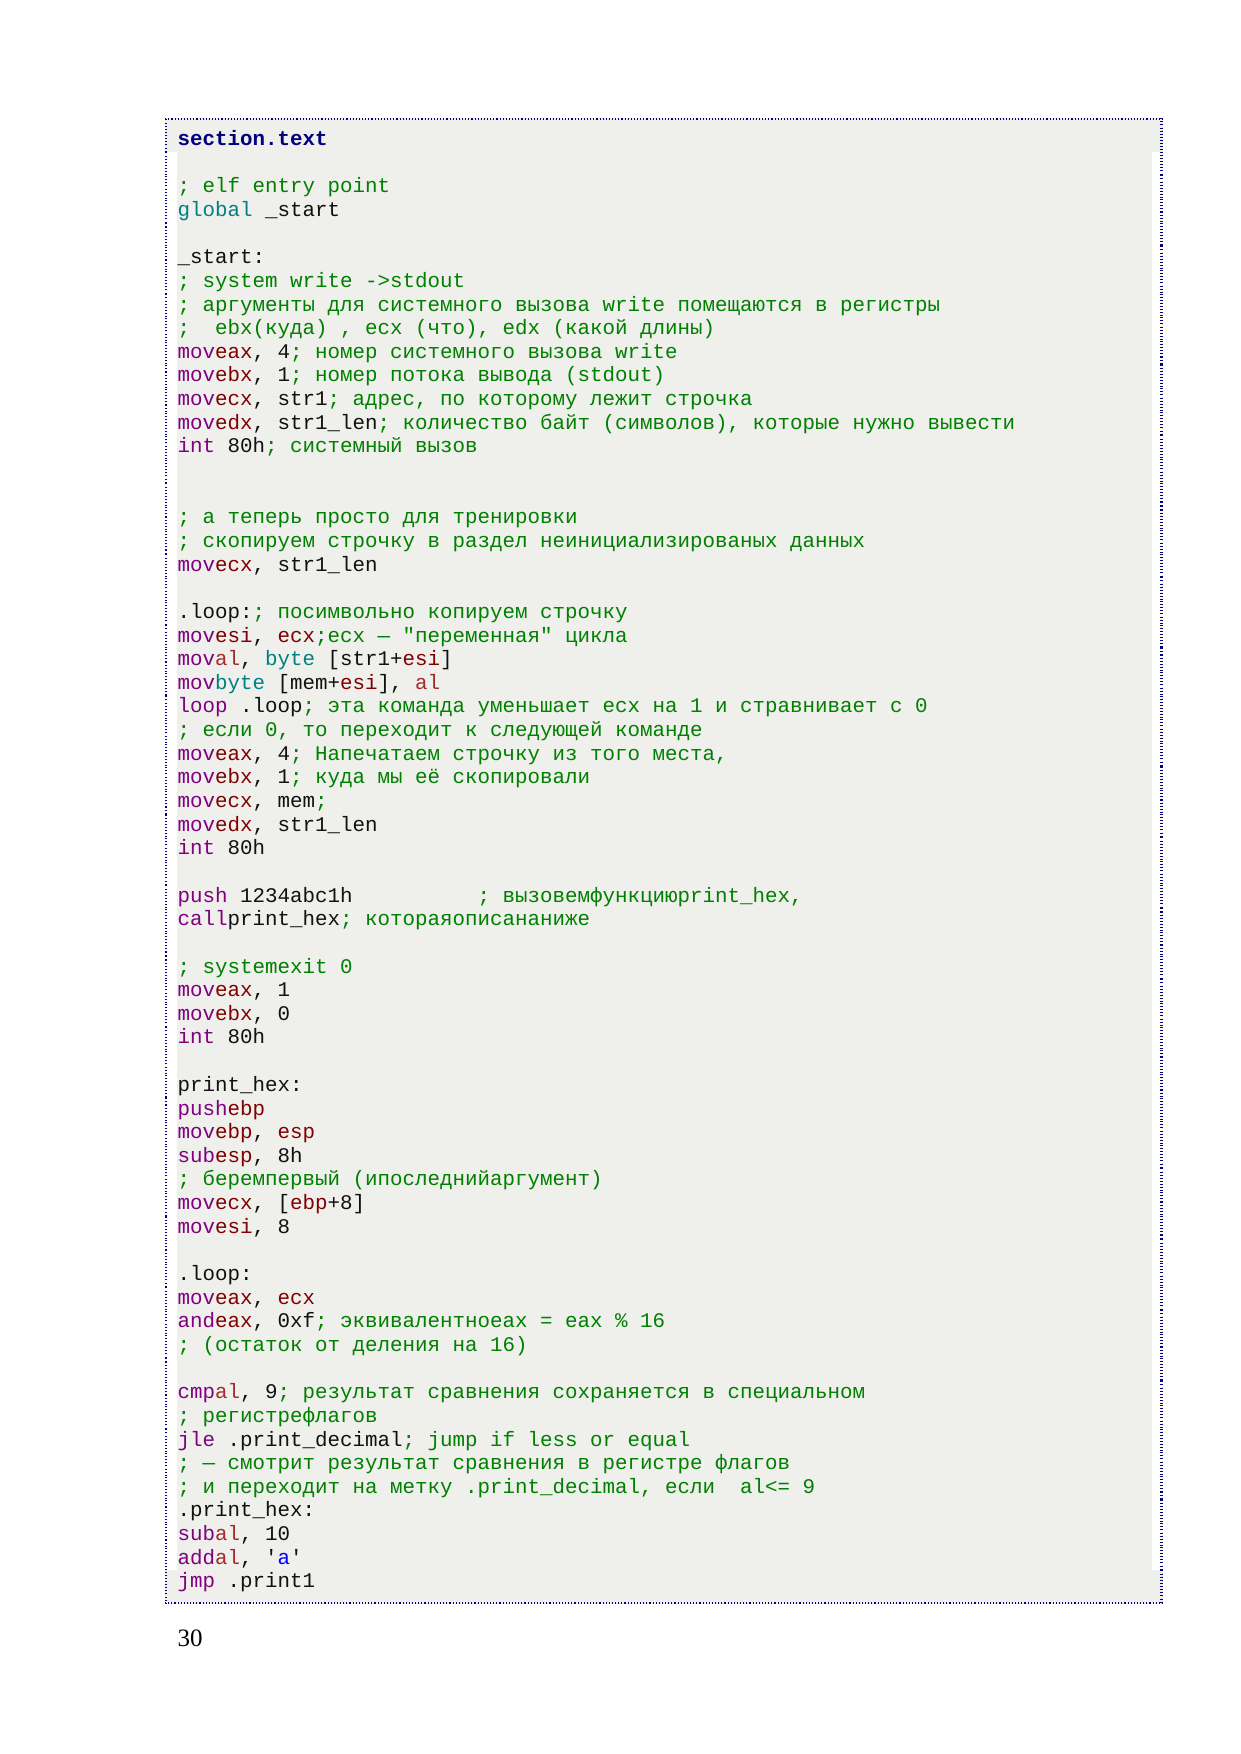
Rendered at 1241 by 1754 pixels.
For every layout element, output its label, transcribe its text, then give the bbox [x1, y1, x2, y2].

text .loop: [177, 1263, 1152, 1287]
text push 1234abc1h ; вызовемфункциюprint_hex, [177, 885, 1152, 908]
text section.text [165, 118, 1163, 152]
text moveax, 4; Напечатаем строчку из того места, [177, 743, 1152, 766]
text subesp, 8h [177, 1145, 1152, 1168]
text movecx, str1_len [177, 554, 1152, 577]
text movbyte [mem+esi], al [177, 672, 1152, 696]
text movedx, str1_len [177, 814, 1152, 837]
text ; а теперь просто для тренировки [177, 506, 1152, 530]
text ; ebx(куда) , ecx (что), edx (какой длины) [177, 317, 1152, 341]
text andeax, 0xf; эквивалентноeax = eax % 16 [177, 1310, 1152, 1334]
text movecx, str1; адрес, по которому лежит строчка [177, 388, 1152, 412]
text ; — смотрит результат сравнения в регистре флагов [177, 1452, 1152, 1476]
text movesi, ecx;ecx — "переменная" цикла [177, 624, 1152, 648]
text ; systemexit 0 [177, 956, 1152, 979]
text ; elf entry point [177, 175, 1152, 199]
text pushebp [177, 1097, 1152, 1121]
text jle .print_decimal; jump if less or equal [177, 1428, 1152, 1452]
text movecx, [ebp+8] [177, 1192, 1152, 1216]
text global _start [177, 199, 1152, 223]
text jmp .print1 [165, 1561, 1163, 1604]
text ; скопируем строчку в раздел неинициализированых данных [177, 530, 1152, 554]
text _start: [177, 246, 1152, 270]
text moveax, ecx [177, 1287, 1152, 1310]
text ; (остаток от деления на 16) [177, 1334, 1152, 1358]
text callprint_hex; котораяописананиже [177, 908, 1152, 932]
text subal, 10 [177, 1523, 1152, 1547]
text .loop:; посимвольно копируем строчку [177, 601, 1152, 624]
text ; регистрефлагов [177, 1405, 1152, 1428]
text ; аргументы для системного вызова write помещаются в регистры [177, 293, 1152, 317]
text ; и переходит на метку .print_decimal, если al<= 9 [177, 1476, 1152, 1499]
text int 80h [177, 837, 1152, 861]
text addal, 'a' [177, 1547, 1152, 1561]
text moveax, 4; номер системного вызова write [177, 341, 1152, 364]
text movebx, 0 [177, 1003, 1152, 1027]
text ; беремпервый (ипоследнийаргумент) [177, 1168, 1152, 1192]
text movebp, esp [177, 1121, 1152, 1145]
text moval, byte [str1+esi] [177, 648, 1152, 672]
text loop .loop; эта команда уменьшает ecx на 1 и стравнивает с 0 [177, 696, 1152, 719]
text ; system write ->stdout [177, 270, 1152, 293]
text ; если 0, то переходит к следующей команде [177, 719, 1152, 743]
text print_hex: [177, 1074, 1152, 1097]
text int 80h [177, 1027, 1152, 1050]
text movecx, mem; [177, 790, 1152, 814]
text moveax, 1 [177, 979, 1152, 1003]
text .print_hex: [177, 1499, 1152, 1523]
text movesi, 8 [177, 1216, 1152, 1239]
text movedx, str1_len; количество байт (символов), которые нужно вывести [177, 412, 1152, 435]
text int 80h; системный вызов [177, 435, 1152, 459]
text movebx, 1; куда мы её скопировали [177, 766, 1152, 790]
text movebx, 1; номер потока вывода (stdout) [177, 364, 1152, 388]
text cmpal, 9; результат сравнения сохраняется в специальном [177, 1381, 1152, 1405]
